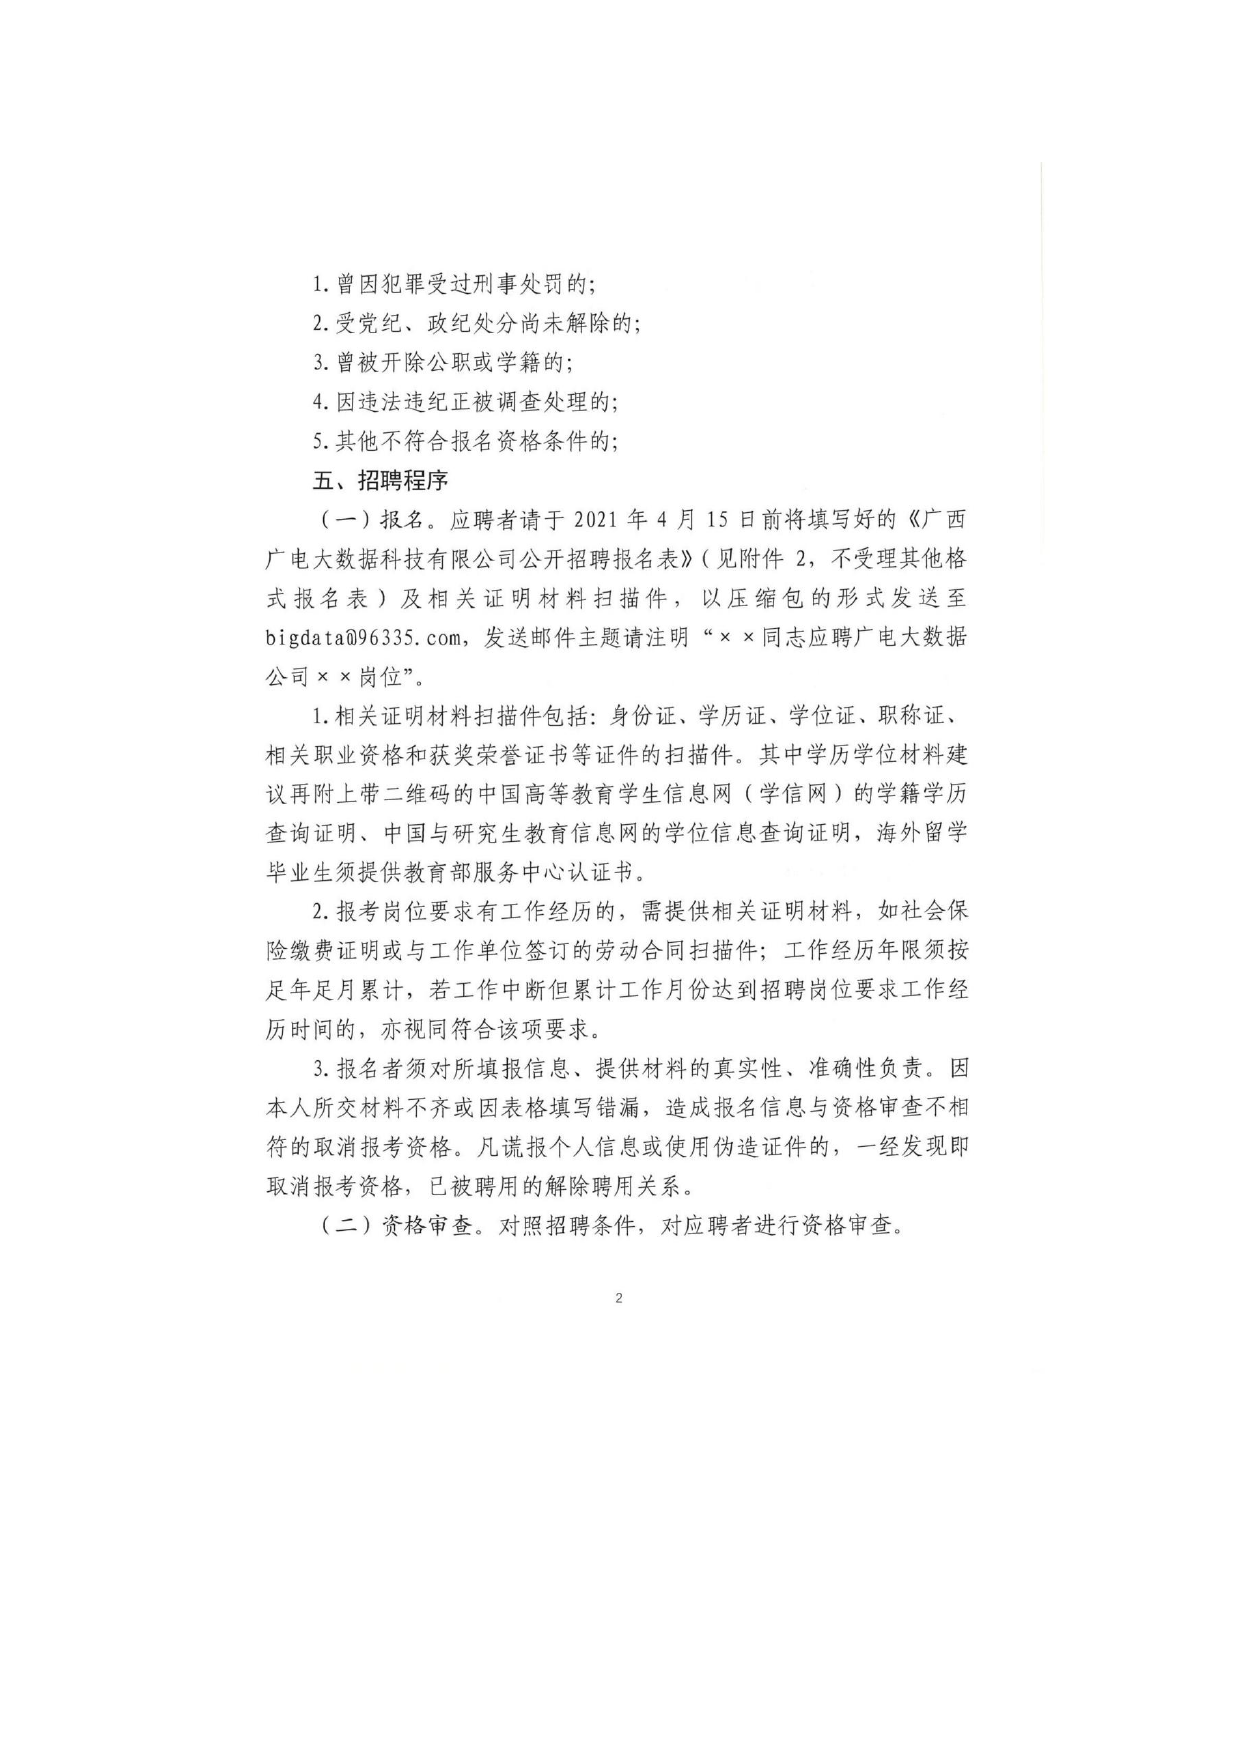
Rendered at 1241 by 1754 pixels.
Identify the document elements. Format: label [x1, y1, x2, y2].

picture [187, 162, 1051, 1382]
